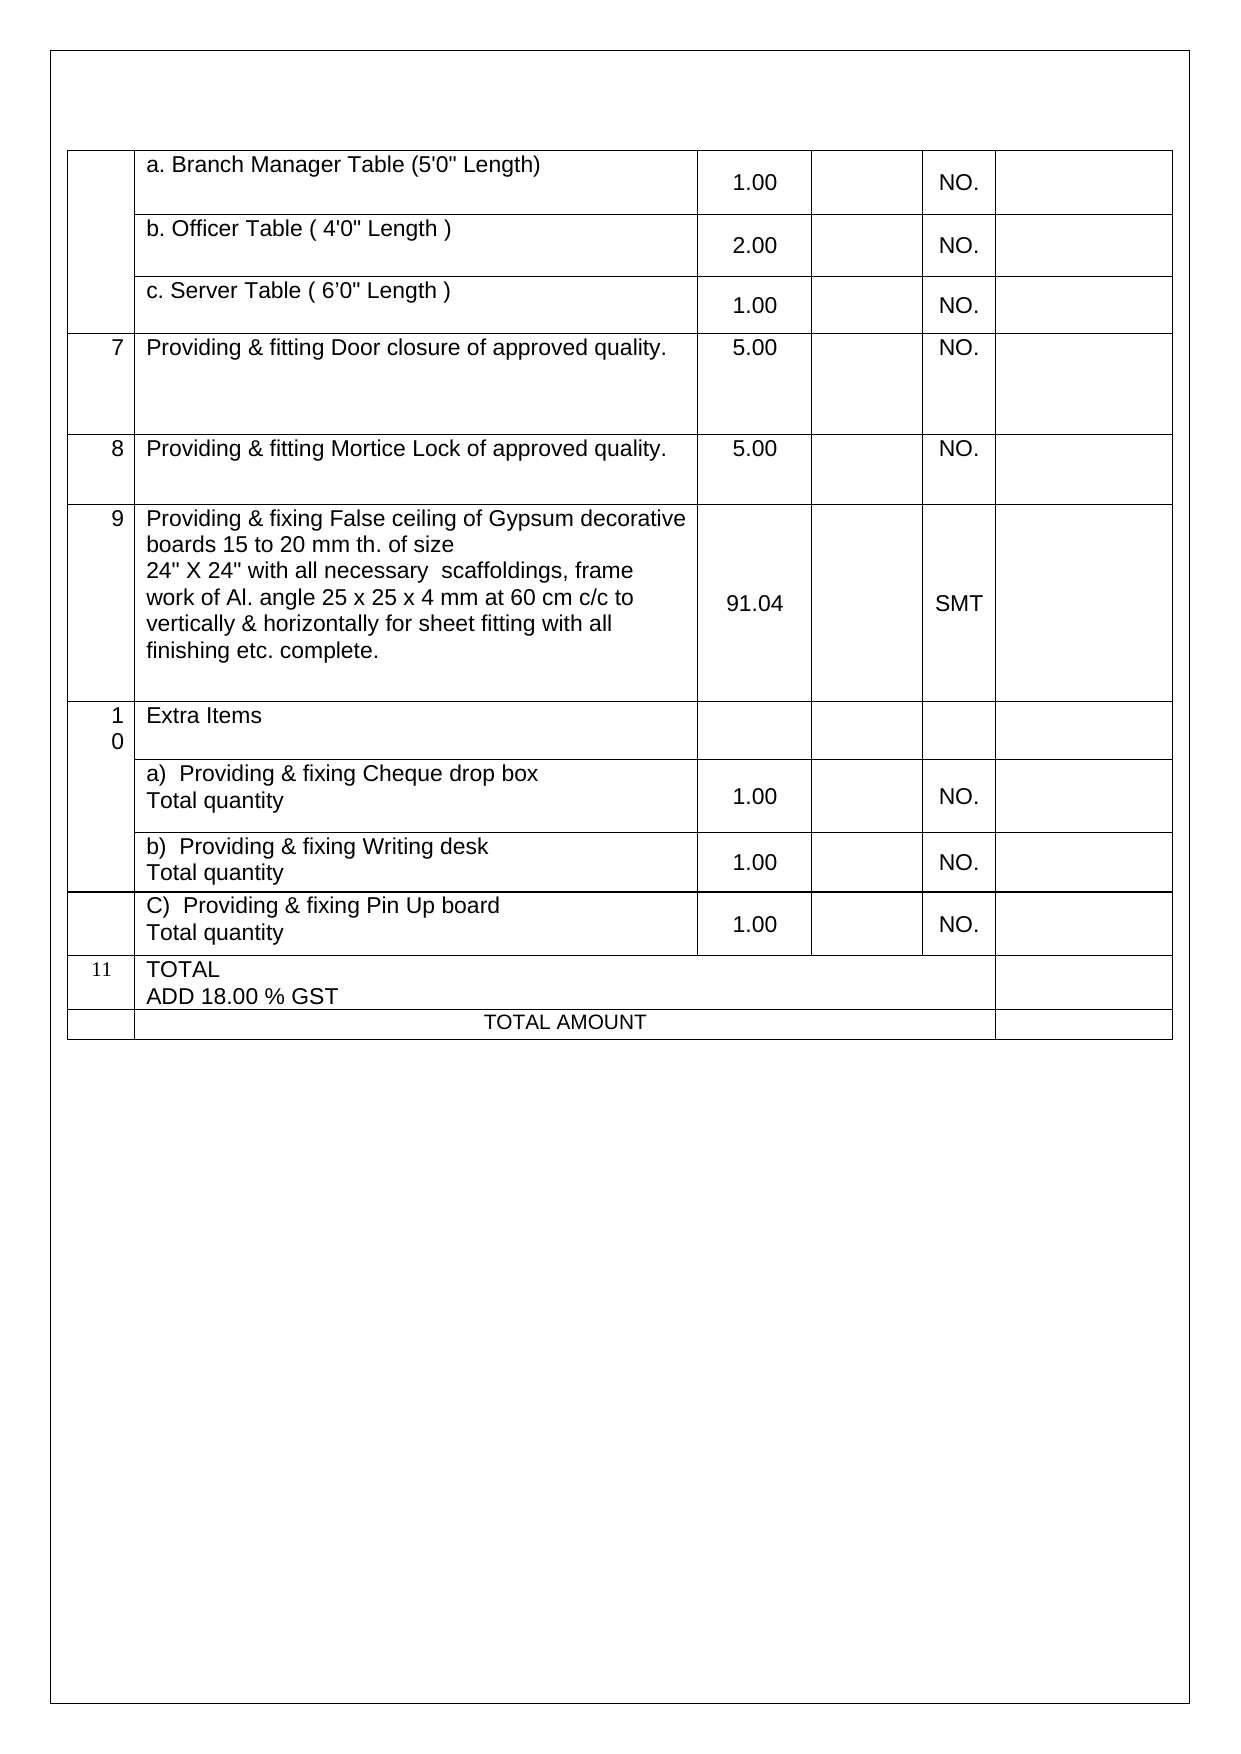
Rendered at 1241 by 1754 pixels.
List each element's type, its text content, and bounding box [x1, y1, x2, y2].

table_cell C) Providing & fixing Pin Up board Total quantity [135, 893, 697, 955]
table_cell [996, 956, 1172, 1009]
table_cell [812, 893, 922, 955]
table_cell 1.00 [698, 893, 811, 955]
table_cell a) Providing & fixing Cheque drop box Total quantity [135, 760, 697, 832]
table_cell [812, 277, 922, 332]
table_cell [812, 215, 922, 276]
table_cell 7 [68, 334, 134, 434]
table_cell Providing & fitting Mortice Lock of approved quality. [135, 435, 697, 504]
table_cell [996, 1010, 1172, 1039]
table_cell 11 [68, 956, 134, 1009]
table_cell [996, 505, 1172, 701]
table_cell [996, 334, 1172, 434]
table_cell TOTAL ADD 18.00 % GST [135, 956, 995, 1009]
table_cell [996, 277, 1135, 332]
table_cell [812, 760, 922, 832]
table_cell [923, 702, 995, 759]
table_cell 1.00 [698, 151, 811, 214]
table_cell [996, 215, 1135, 276]
table_cell [996, 435, 1172, 504]
table_cell [996, 833, 1172, 891]
table_cell Providing & fitting Door closure of approved quality. [135, 334, 697, 434]
table_cell NO. [923, 833, 995, 891]
table_cell [996, 760, 1172, 832]
table_cell 10 [68, 702, 134, 891]
table_cell 6 [68, 151, 134, 332]
table_cell 1.00 [698, 760, 811, 832]
table_cell 8 [68, 435, 134, 504]
table_cell b. Officer Table ( 4'0" Length ) [135, 215, 697, 276]
table_cell b) Providing & fixing Writing desk Total quantity [135, 833, 697, 891]
table_cell TOTAL AMOUNT [135, 1010, 995, 1039]
table_cell 2.00 [698, 215, 811, 276]
table_cell [698, 702, 811, 759]
table_cell Extra Items [135, 702, 697, 759]
table_cell a. Branch Manager Table (5'0" Length) [135, 151, 697, 214]
table_cell NO. [923, 334, 995, 434]
table_cell NO. [923, 435, 995, 504]
table_cell 5.00 [698, 334, 811, 434]
table_cell 9 [68, 505, 134, 701]
table_cell [812, 702, 922, 759]
table_cell NO. [923, 760, 995, 832]
table_cell [812, 151, 922, 214]
table_cell [812, 435, 922, 504]
table_cell [996, 893, 1172, 955]
table_cell NO. [923, 277, 995, 332]
table_cell SMT [923, 505, 995, 701]
table_cell [68, 893, 134, 955]
table_cell [812, 505, 922, 701]
table_cell [68, 1010, 134, 1039]
table_cell 1.00 [698, 833, 811, 891]
table_cell [1135, 277, 1172, 332]
table_cell [996, 151, 1135, 214]
table_cell c. Server Table ( 6’0" Length ) [135, 277, 697, 332]
table_cell NO. [923, 151, 995, 214]
table_cell [996, 702, 1172, 759]
table_cell Providing & fixing False ceiling of Gypsum decorative boards 15 to 20 mm th. of size 24" X 24" with all necessary scaffoldings, frame work of Al. angle 25 x 25 x 4 mm at 60 cm c/c to vertically & horizontally for sheet fitting with all finishing etc. complete. [135, 505, 697, 701]
table_cell [812, 833, 922, 891]
table_cell NO. [923, 215, 995, 276]
table_cell [1135, 215, 1172, 276]
table_cell 91.04 [698, 505, 811, 701]
table_cell 5.00 [698, 435, 811, 504]
table_cell 1.00 [698, 277, 811, 332]
table_cell [812, 334, 922, 434]
table_cell NO. [923, 893, 995, 955]
table_cell [1135, 151, 1172, 214]
